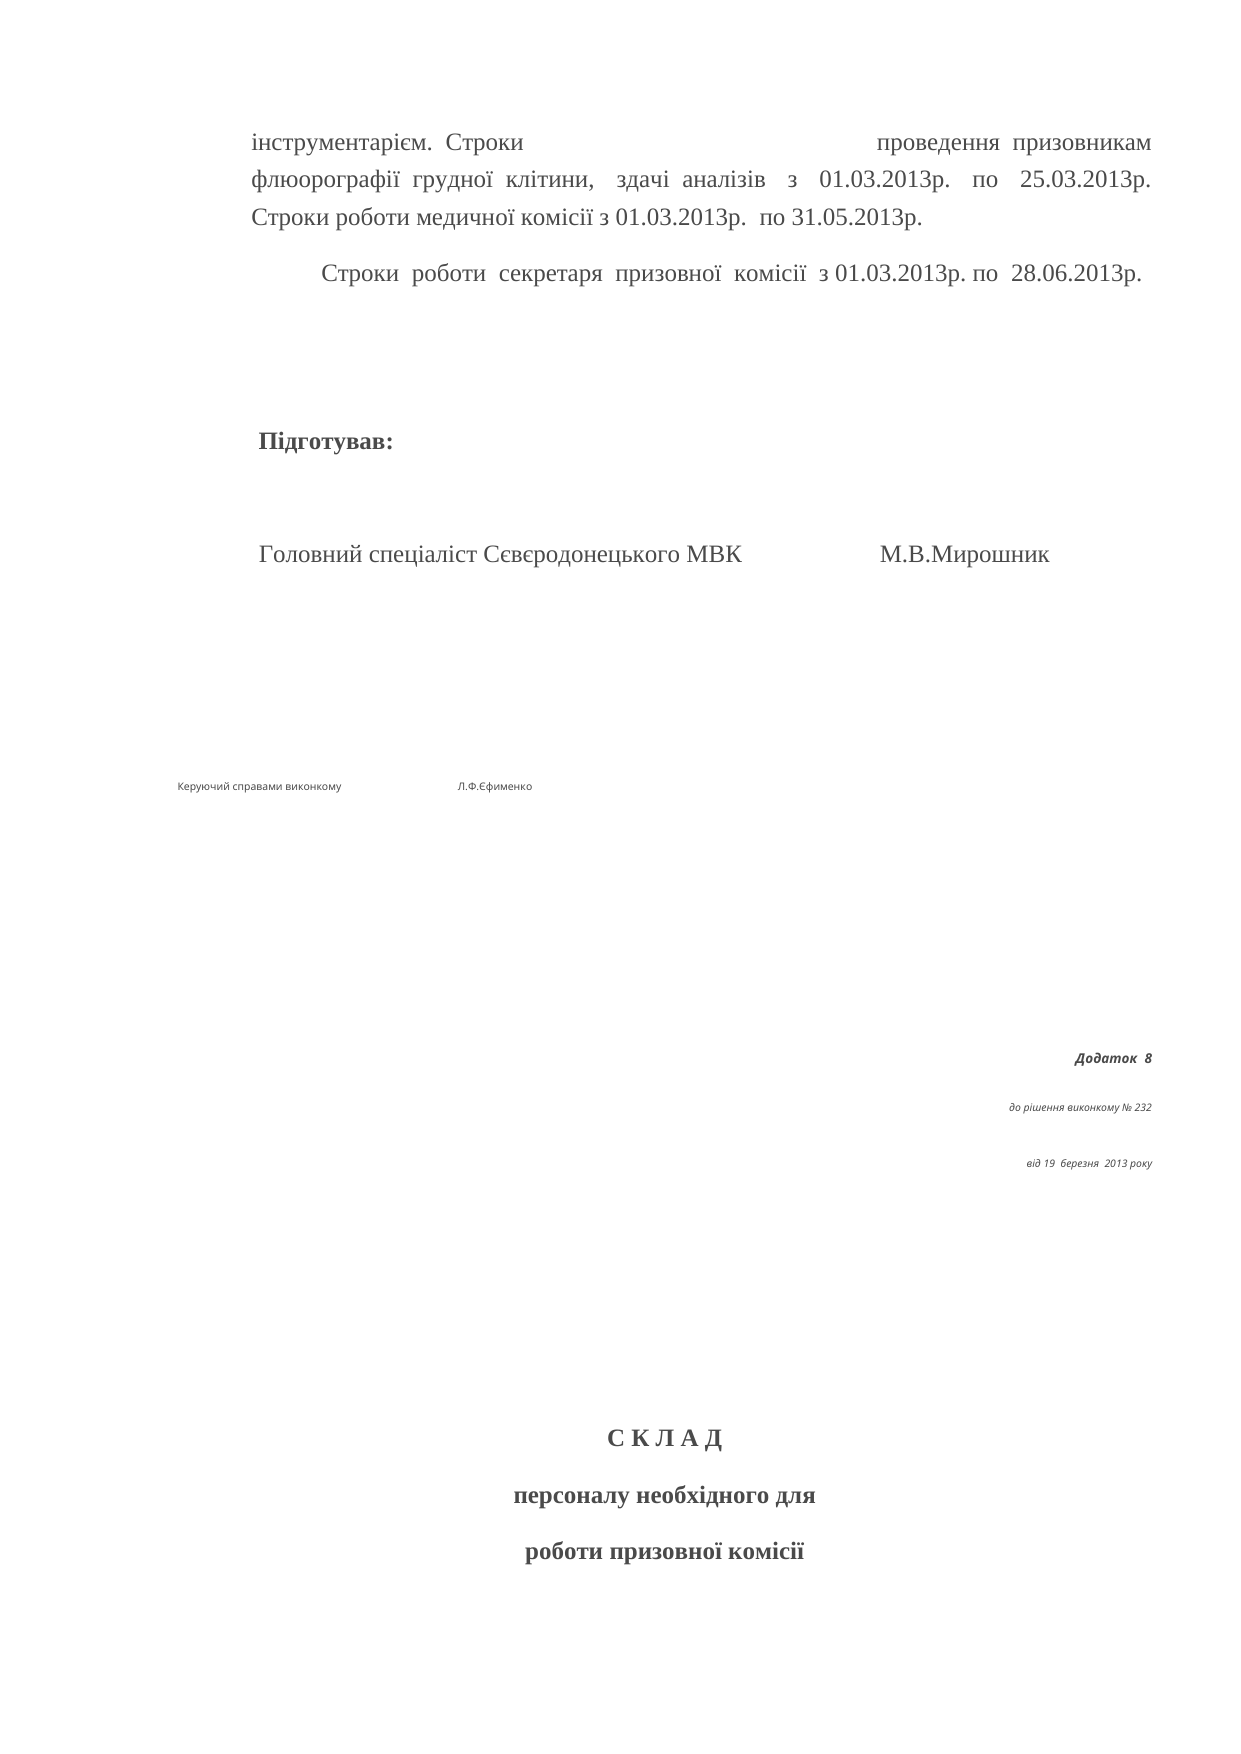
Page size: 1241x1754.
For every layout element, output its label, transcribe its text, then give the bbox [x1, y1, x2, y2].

text Додаток 8 [767, 1037, 1152, 1071]
text Керуючий справами виконкому Л.Ф.Єфименко [177, 756, 1152, 793]
text Головний спеціаліст Сєвєродонецького МВК М.В.Мирошник [177, 531, 1152, 568]
text С К Л А Д [177, 1415, 1152, 1452]
text роботи призовної комісії [177, 1527, 1152, 1565]
text персоналу необхідного для [177, 1471, 1152, 1508]
text до рішення виконкому № 232 [177, 1077, 1152, 1115]
text Підготував: [177, 418, 1152, 456]
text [251, 118, 1152, 231]
text Строки роботи секретаря призовної комісії з 01.03.2013р. по 28.06.2013р. [251, 249, 1152, 287]
text від 19 березня 2013 року [177, 1133, 1152, 1171]
